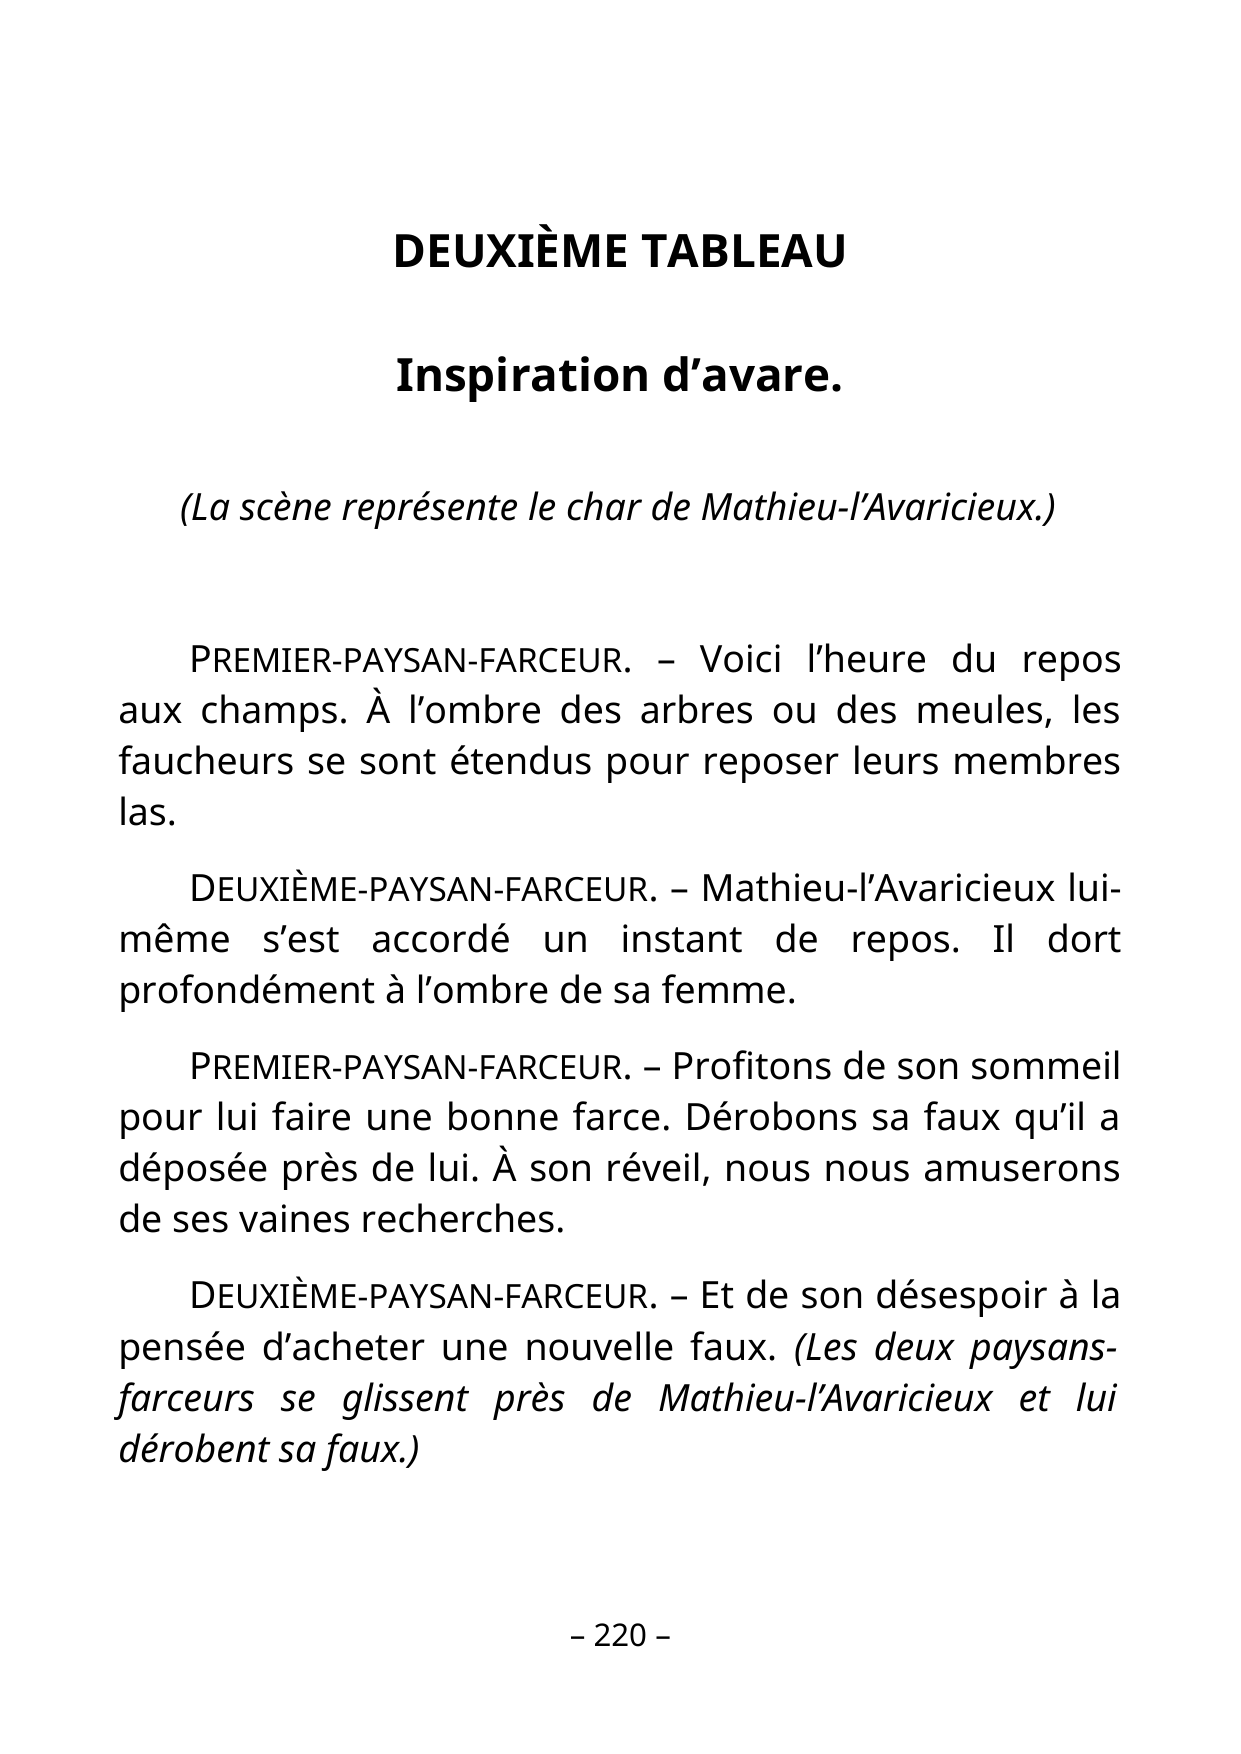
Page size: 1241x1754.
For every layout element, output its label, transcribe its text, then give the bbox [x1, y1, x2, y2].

text DEUXIÈME-PAYSAN-FARCEUR. – Et de son désespoir à la pensée d’acheter une nouvelle faux. (Les deux paysans-farceurs se glissent près de Mathieu-l’Avaricieux et lui dérobent sa faux.) [118, 1269, 1122, 1473]
subtitle DEUXIÈME TABLEAU Inspiration d’avare. [118, 218, 1122, 405]
text DEUXIÈME-PAYSAN-FARCEUR. – Mathieu-l’Avaricieux lui-même s’est accordé un instant de repos. Il dort profondément à l’ombre de sa femme. [118, 862, 1122, 1015]
text PREMIER-PAYSAN-FARCEUR. – Voici l’heure du repos aux champs. À l’ombre des arbres ou des meules, les faucheurs se sont étendus pour reposer leurs membres las. [118, 632, 1122, 837]
text (La scène représente le char de Mathieu-l’Avaricieux.) [118, 480, 1122, 531]
text PREMIER-PAYSAN-FARCEUR. – Profitons de son sommeil pour lui faire une bonne farce. Dérobons sa faux qu’il a déposée près de lui. À son réveil, nous nous amuserons de ses vaines recherches. [118, 1040, 1122, 1244]
